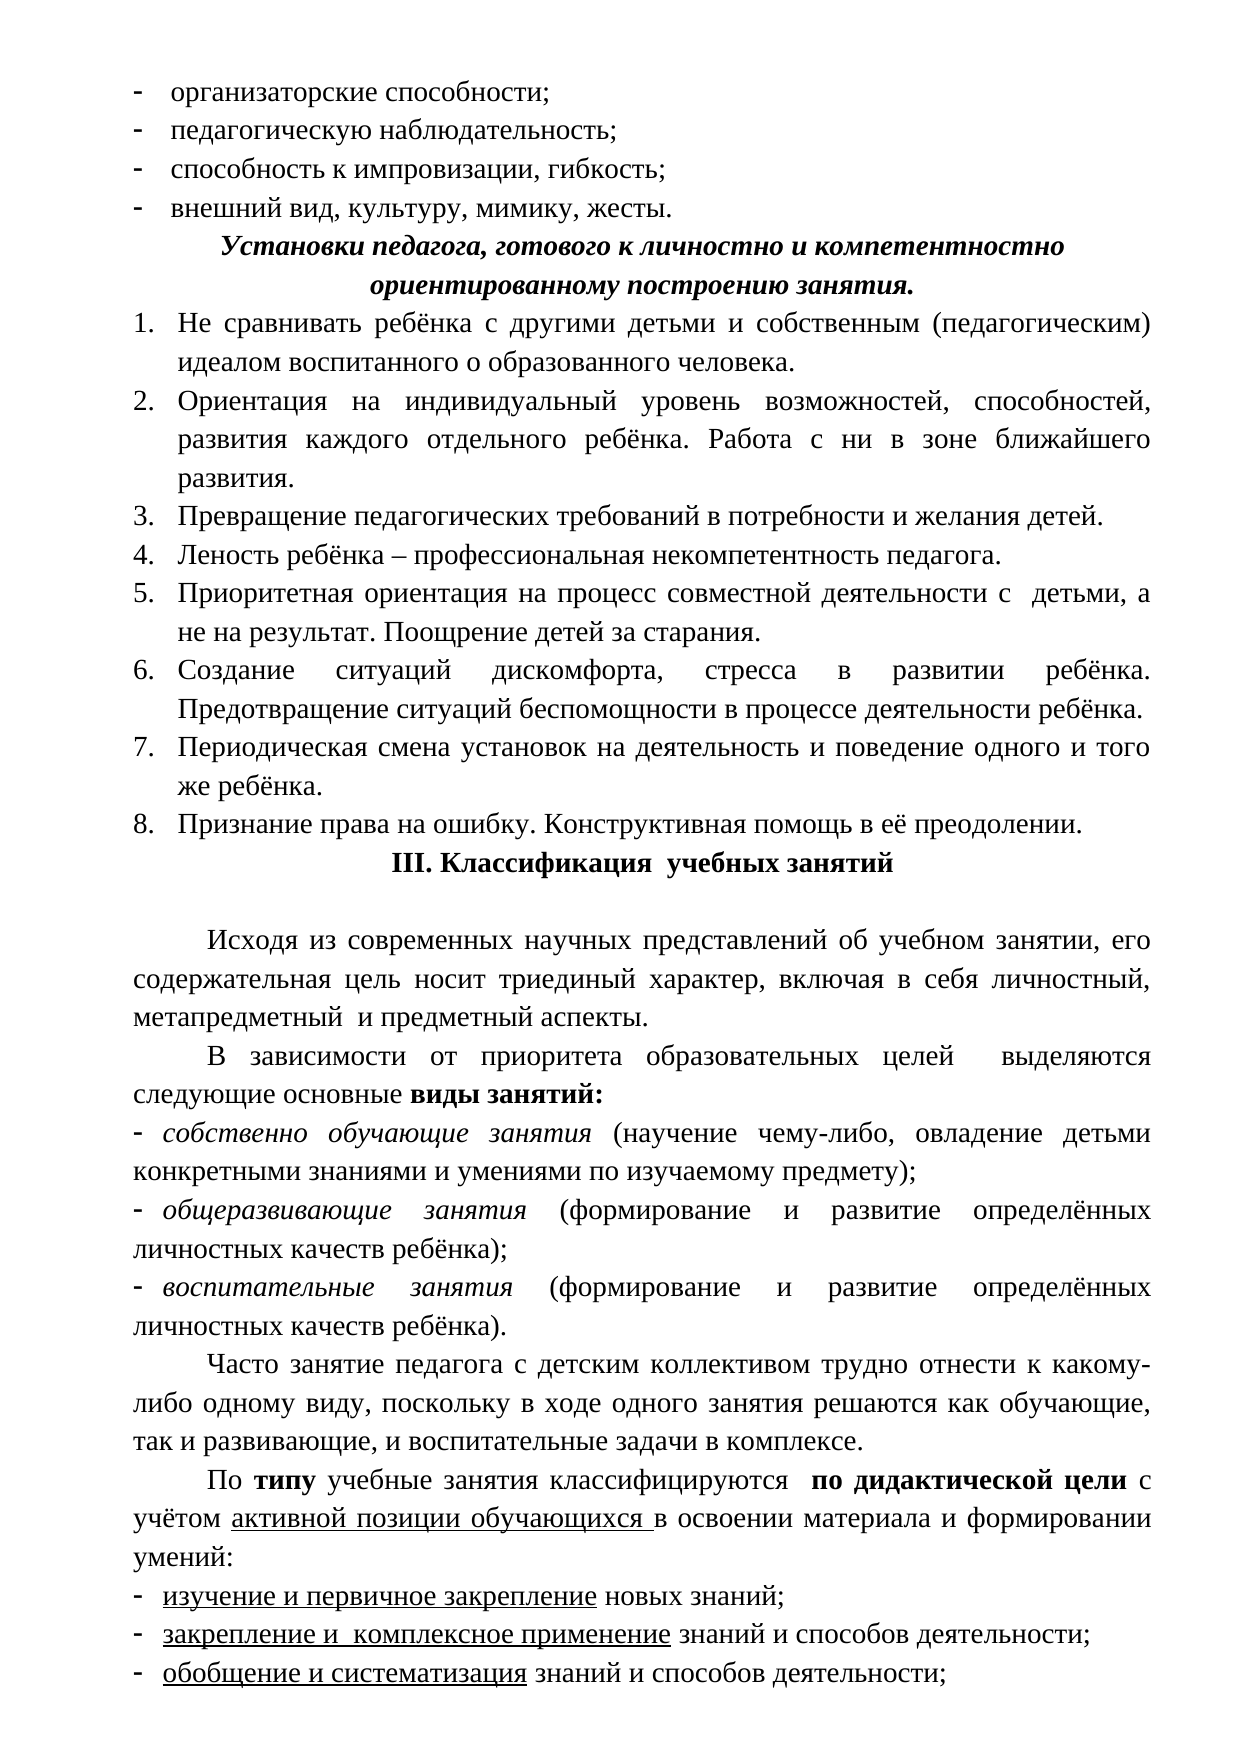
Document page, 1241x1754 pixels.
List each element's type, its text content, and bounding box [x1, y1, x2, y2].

list Леность ребёнка – профессиональная некомпетентность педагога. [133, 537, 1152, 570]
text В зависимости от приоритета образовательных целей выделяются следующие основные виды занятий: [133, 1038, 1152, 1110]
list обобщение и систематизация знаний и способов деятельности; [133, 1655, 1152, 1689]
text Установки педагога, готового к личностно и компетентностно ориентированному построению занятия. [133, 228, 1152, 301]
list Ориентация на индивидуальный уровень возможностей, способностей, развития каждого отдельного ребёнка. Работа с ни в зоне ближайшего развития. [133, 383, 1152, 493]
list воспитательные занятия (формирование и развитие определённых личностных качеств ребёнка). [133, 1269, 1152, 1341]
list изучение и первичное закрепление новых знаний; [133, 1578, 1152, 1611]
list Периодическая смена установок на деятельность и поведение одного и того же ребёнка. [133, 729, 1152, 802]
text III. Классификация учебных занятий [133, 845, 1152, 879]
list способность к импровизации, гибкость; [133, 151, 1152, 185]
text Часто занятие педагога с детским коллективом трудно отнести к какому-либо одному виду, поскольку в ходе одного занятия решаются как обучающие, так и развивающие, и воспитательные задачи в комплексе. [133, 1346, 1152, 1457]
list Не сравнивать ребёнка с другими детьми и собственным (педагогическим) идеалом воспитанного о образованного человека. [133, 306, 1152, 378]
list организаторские способности; [133, 74, 1152, 107]
list педагогическую наблюдательность; [133, 112, 1152, 146]
text Исходя из современных научных представлений об учебном занятии, его содержательная цель носит триединый характер, включая в себя личностный, метапредметный и предметный аспекты. [133, 922, 1152, 1033]
text По типу учебные занятия классифицируются по дидактической цели с учётом активной позиции обучающихся в освоении материала и формировании умений: [133, 1462, 1152, 1573]
list закрепление и комплексное применение знаний и способов деятельности; [133, 1616, 1152, 1650]
list Приоритетная ориентация на процесс совместной деятельности с детьми, а не на результат. Поощрение детей за старания. [133, 575, 1152, 647]
list общеразвивающие занятия (формирование и развитие определённых личностных качеств ребёнка); [133, 1192, 1152, 1264]
list Создание ситуаций дискомфорта, стресса в развитии ребёнка. Предотвращение ситуаций беспомощности в процессе деятельности ребёнка. [133, 652, 1152, 724]
list собственно обучающие занятия (научение чему-либо, овладение детьми конкретными знаниями и умениями по изучаемому предмету); [133, 1115, 1152, 1187]
list Превращение педагогических требований в потребности и желания детей. [133, 498, 1152, 532]
list Признание права на ошибку. Конструктивная помощь в её преодолении. [133, 807, 1152, 840]
list внешний вид, культуру, мимику, жесты. [133, 190, 1152, 223]
